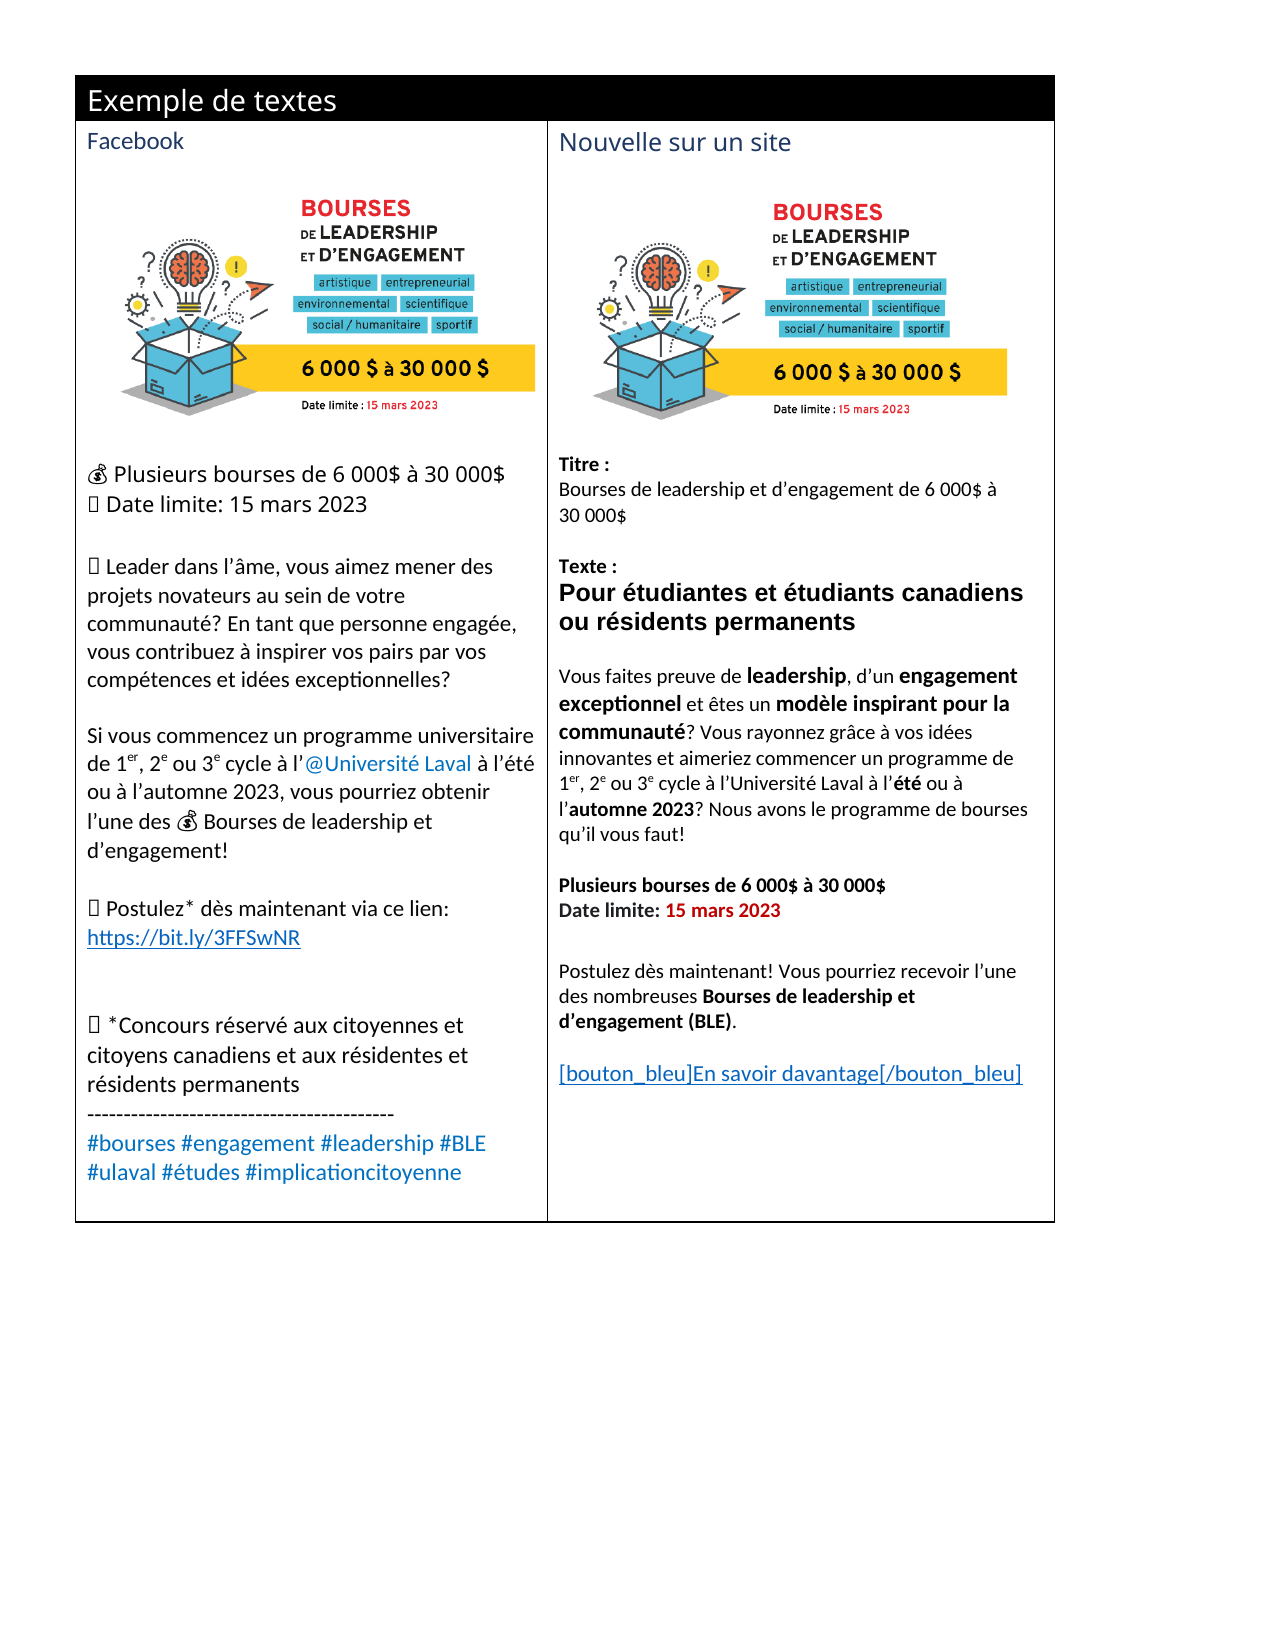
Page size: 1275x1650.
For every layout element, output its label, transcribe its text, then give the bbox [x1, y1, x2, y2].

table_header [548, 76, 1054, 120]
table_header Exemple de textes [76, 76, 547, 120]
picture [558, 187, 1008, 424]
table_cell Facebook 💰 Plusieurs bourses de 6 000$ à 30 000$ 📅 Date limite: 15 mars 2023 📣 Leader dans l’âme, vous aimez mener des projets novateurs au sein de votre communauté? En tant que personne engagée, vous contribuez à inspirer vos pairs par vos compétences et idées exceptionnelles? Si vous commencez un programme universitaire de 1er, 2e ou 3e cycle à l’@Université Laval à l’été ou à l’automne 2023, vous pourriez obtenir l’une des 💰 Bourses de leadership et d’engagement! 📩 Postulez* dès maintenant via ce lien: https://bit.ly/3FFSwNR 📌 *Concours réservé aux citoyennes et citoyens canadiens et aux résidentes et résidents permanents ------------------------------------------ #bourses #engagement #leadership #BLE #ulaval #études #implicationcitoyenne [76, 121, 547, 1221]
picture [86, 183, 536, 420]
table_cell Nouvelle sur un site Titre : Bourses de leadership et d’engagement de 6 000$ à 30 000$ Texte : Pour étudiantes et étudiants canadiens ou résidents permanents Vous faites preuve de leadership, d’un engagement exceptionnel et êtes un modèle inspirant pour la communauté? Vous rayonnez grâce à vos idées innovantes et aimeriez commencer un programme de 1er, 2e ou 3e cycle à l’Université Laval à l’été ou à l’automne 2023? Nous avons le programme de bourses qu’il vous faut! Plusieurs bourses de 6 000$ à 30 000$ Date limite: 15 mars 2023 Postulez dès maintenant! Vous pourriez recevoir l’une des nombreuses Bourses de leadership et d’engagement (BLE). [bouton_bleu]En savoir davantage[/bouton_bleu] [548, 121, 1054, 1221]
